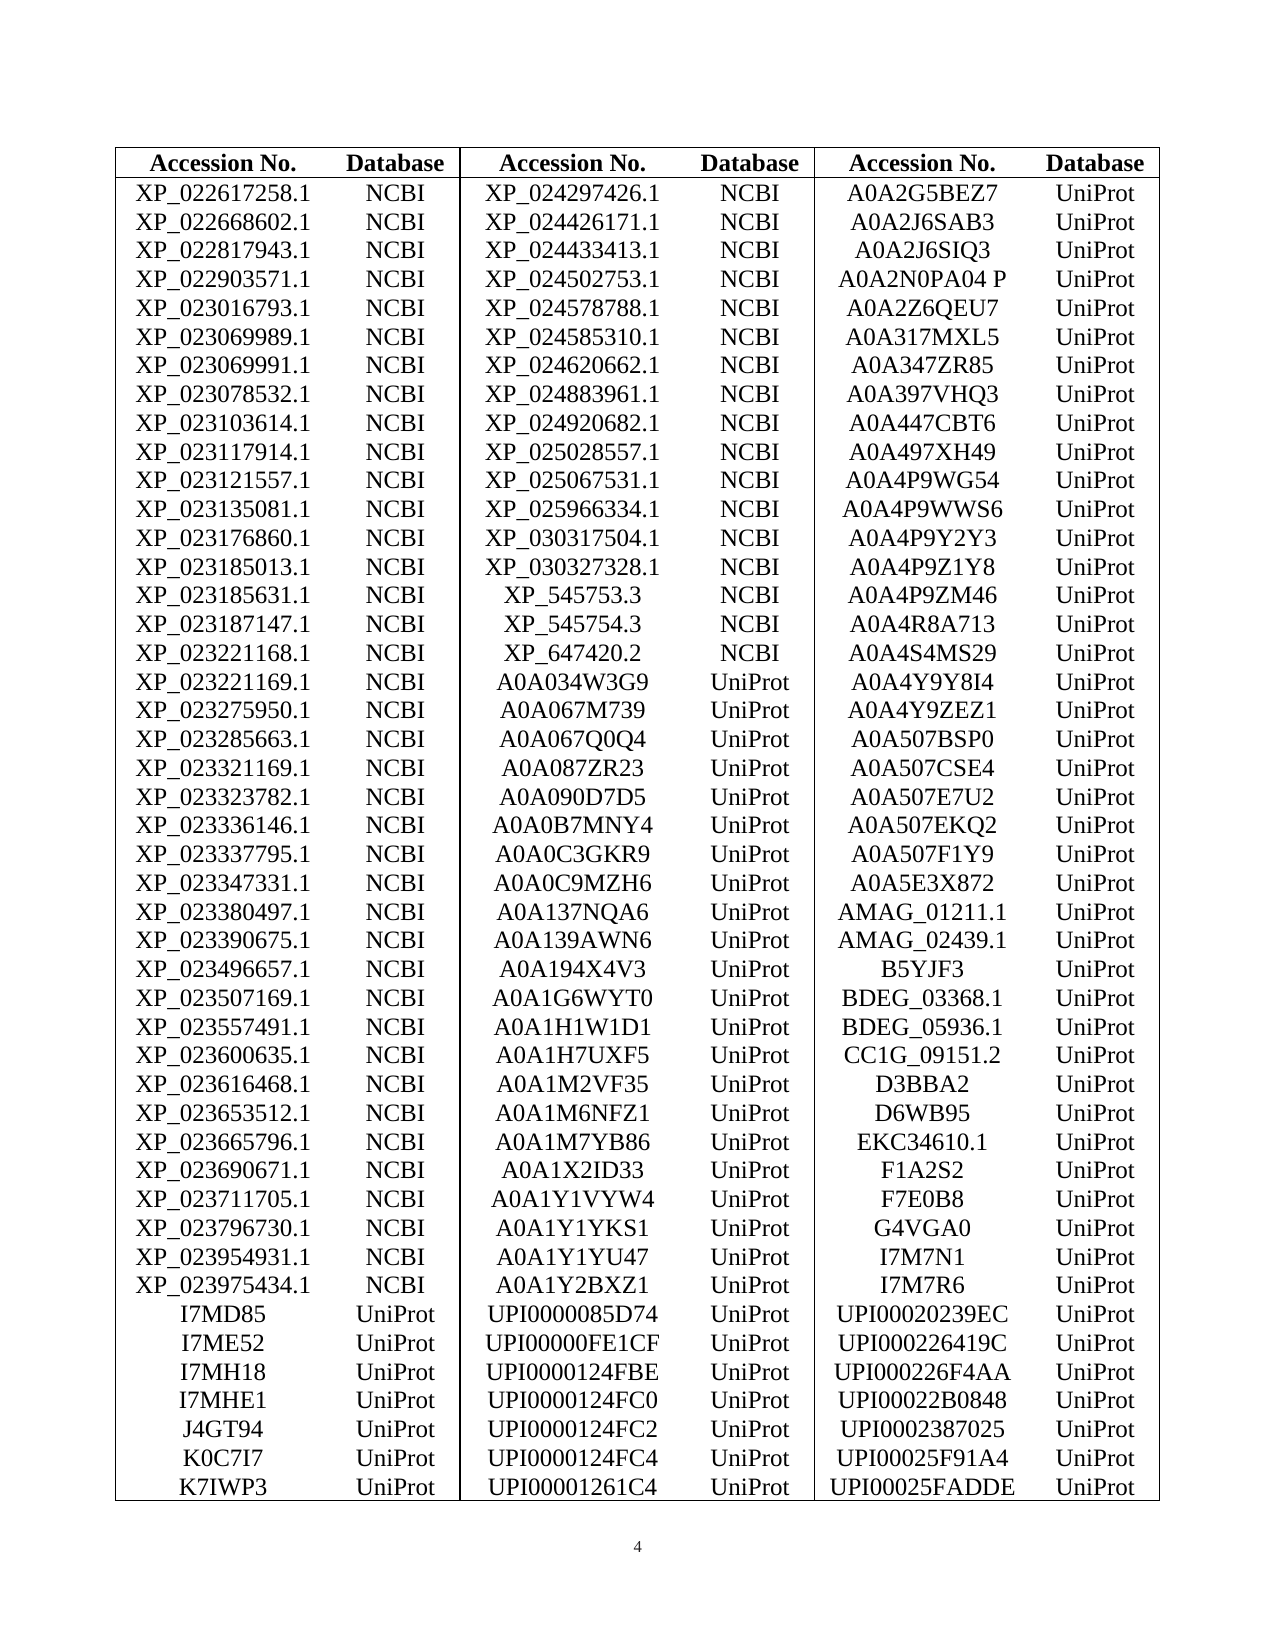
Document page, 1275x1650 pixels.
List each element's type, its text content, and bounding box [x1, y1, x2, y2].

table_cell XP_024426171.1 [461, 207, 685, 235]
table_cell D3BBA2 [815, 1069, 1030, 1098]
table_cell NCBI [330, 638, 459, 667]
table_cell NCBI [685, 293, 814, 322]
table_cell A0A4P9WWS6 [815, 494, 1030, 523]
table_cell I7M7R6 [815, 1270, 1030, 1299]
table_cell UPI0000124FC4 [461, 1443, 685, 1472]
table_cell UniProt [1030, 408, 1159, 437]
table_cell B5YJF3 [815, 954, 1030, 983]
table_cell NCBI [330, 552, 459, 580]
table_cell BDEG_03368.1 [815, 983, 1030, 1012]
table_cell UniProt [1030, 1385, 1159, 1414]
table_cell A0A507E7U2 [815, 782, 1030, 810]
table_cell UniProt [685, 1184, 814, 1213]
table_cell NCBI [330, 1040, 459, 1069]
table_cell NCBI [685, 552, 814, 580]
table_cell UniProt [685, 667, 814, 695]
table_cell NCBI [330, 494, 459, 523]
table_cell UniProt [1030, 494, 1159, 523]
table_cell XP_030317504.1 [461, 523, 685, 552]
table_cell XP_023337795.1 [116, 839, 330, 868]
table_cell UniProt [685, 1414, 814, 1443]
table_cell UniProt [1030, 1328, 1159, 1357]
table_cell A0A4Y9ZEZ1 [815, 695, 1030, 724]
table_cell A0A1M2VF35 [461, 1069, 685, 1098]
table_cell UniProt [1030, 1127, 1159, 1155]
table_cell UniProt [1030, 925, 1159, 954]
table_cell NCBI [330, 810, 459, 839]
table_cell XP_022668602.1 [116, 207, 330, 235]
table_cell NCBI [330, 897, 459, 925]
table_cell UPI000226419C [815, 1328, 1030, 1357]
table_cell A0A1Y1YKS1 [461, 1213, 685, 1242]
table_cell Accession No. [116, 148, 330, 177]
table_cell UniProt [1030, 465, 1159, 494]
table_cell A0A1Y1YU47 [461, 1242, 685, 1270]
table_cell NCBI [330, 408, 459, 437]
table_cell UniProt [1030, 897, 1159, 925]
table_cell NCBI [685, 350, 814, 379]
table_cell A0A090D7D5 [461, 782, 685, 810]
table_cell UniProt [685, 1328, 814, 1357]
table_cell A0A4Y9Y8I4 [815, 667, 1030, 695]
table_cell UniProt [685, 1242, 814, 1270]
table_cell UPI000226F4AA [815, 1357, 1030, 1385]
table_cell A0A2J6SAB3 [815, 207, 1030, 235]
table_cell A0A1Y2BXZ1 [461, 1270, 685, 1299]
table_cell XP_023390675.1 [116, 925, 330, 954]
table_cell XP_023285663.1 [116, 724, 330, 753]
table_cell D6WB95 [815, 1098, 1030, 1127]
table_cell A0A1M7YB86 [461, 1127, 685, 1155]
table_cell NCBI [330, 207, 459, 235]
table_cell UniProt [1030, 695, 1159, 724]
table_cell UniProt [1030, 1098, 1159, 1127]
table_cell A0A447CBT6 [815, 408, 1030, 437]
table_cell XP_023616468.1 [116, 1069, 330, 1098]
table_cell A0A2Z6QEU7 [815, 293, 1030, 322]
table_cell NCBI [330, 465, 459, 494]
table_cell A0A4S4MS29 [815, 638, 1030, 667]
table_cell UniProt [1030, 235, 1159, 264]
table_cell NCBI [330, 178, 459, 207]
table_cell I7M7N1 [815, 1242, 1030, 1270]
table_cell XP_025067531.1 [461, 465, 685, 494]
table_cell UPI0000085D74 [461, 1299, 685, 1328]
table_cell XP_024883961.1 [461, 379, 685, 408]
table_cell A0A1H1W1D1 [461, 1012, 685, 1040]
table_cell NCBI [330, 1012, 459, 1040]
table_cell A0A507F1Y9 [815, 839, 1030, 868]
table_cell XP_025028557.1 [461, 437, 685, 465]
table_cell UniProt [330, 1443, 459, 1472]
table_cell NCBI [330, 293, 459, 322]
table_cell XP_023275950.1 [116, 695, 330, 724]
table_cell XP_023135081.1 [116, 494, 330, 523]
table_cell XP_023069991.1 [116, 350, 330, 379]
table_cell A0A397VHQ3 [815, 379, 1030, 408]
table_cell A0A507CSE4 [815, 753, 1030, 782]
table_cell A0A194X4V3 [461, 954, 685, 983]
table_cell UPI00025F91A4 [815, 1443, 1030, 1472]
table_cell A0A1G6WYT0 [461, 983, 685, 1012]
table_cell UniProt [1030, 609, 1159, 638]
table_cell UniProt [685, 1443, 814, 1472]
table_cell Database [1030, 148, 1159, 177]
table_cell A0A1H7UXF5 [461, 1040, 685, 1069]
table_cell I7MD85 [116, 1299, 330, 1328]
table_cell XP_023185013.1 [116, 552, 330, 580]
table_cell G4VGA0 [815, 1213, 1030, 1242]
table_cell UniProt [685, 1270, 814, 1299]
table_cell UPI00000FE1CF [461, 1328, 685, 1357]
table_cell UniProt [685, 1472, 814, 1500]
table_cell XP_647420.2 [461, 638, 685, 667]
table_cell UniProt [1030, 638, 1159, 667]
table_cell XP_023557491.1 [116, 1012, 330, 1040]
table_cell A0A1X2ID33 [461, 1155, 685, 1184]
table_cell NCBI [330, 954, 459, 983]
table_cell NCBI [685, 523, 814, 552]
table_cell XP_023600635.1 [116, 1040, 330, 1069]
table_cell XP_023380497.1 [116, 897, 330, 925]
table_cell XP_025966334.1 [461, 494, 685, 523]
table_cell XP_030327328.1 [461, 552, 685, 580]
table_cell NCBI [330, 322, 459, 350]
table_cell NCBI [330, 264, 459, 293]
table_cell UniProt [1030, 1270, 1159, 1299]
table_cell NCBI [330, 379, 459, 408]
table_cell A0A087ZR23 [461, 753, 685, 782]
table_cell UPI00001261C4 [461, 1472, 685, 1500]
table_cell UPI0000124FC0 [461, 1385, 685, 1414]
table_cell NCBI [330, 724, 459, 753]
table_cell UPI0002387025 [815, 1414, 1030, 1443]
table_cell XP_023323782.1 [116, 782, 330, 810]
table_cell UniProt [1030, 1040, 1159, 1069]
table_cell NCBI [685, 638, 814, 667]
table_cell A0A507EKQ2 [815, 810, 1030, 839]
table_cell XP_022903571.1 [116, 264, 330, 293]
table_cell A0A4P9ZM46 [815, 580, 1030, 609]
table_cell UPI0000124FBE [461, 1357, 685, 1385]
table_cell EKC34610.1 [815, 1127, 1030, 1155]
table_cell NCBI [330, 983, 459, 1012]
table_cell NCBI [330, 925, 459, 954]
table_cell XP_545753.3 [461, 580, 685, 609]
table_cell NCBI [685, 465, 814, 494]
table_cell UniProt [1030, 1299, 1159, 1328]
table_cell UPI00022B0848 [815, 1385, 1030, 1414]
table_cell NCBI [685, 437, 814, 465]
table_cell XP_022817943.1 [116, 235, 330, 264]
table_cell UniProt [1030, 1184, 1159, 1213]
table_cell NCBI [330, 1127, 459, 1155]
table_cell NCBI [685, 609, 814, 638]
table_cell UniProt [1030, 322, 1159, 350]
table_cell UniProt [330, 1299, 459, 1328]
table_cell UniProt [1030, 207, 1159, 235]
table_cell XP_545754.3 [461, 609, 685, 638]
table_cell NCBI [330, 1213, 459, 1242]
table_cell UniProt [330, 1472, 459, 1500]
table_cell CC1G_09151.2 [815, 1040, 1030, 1069]
table_cell NCBI [330, 1155, 459, 1184]
table_cell UniProt [685, 782, 814, 810]
table_cell NCBI [685, 264, 814, 293]
table_cell UniProt [685, 925, 814, 954]
table_cell UniProt [1030, 1242, 1159, 1270]
table_cell UniProt [685, 1069, 814, 1098]
table_cell NCBI [330, 1069, 459, 1098]
table_cell XP_023069989.1 [116, 322, 330, 350]
table_cell XP_023078532.1 [116, 379, 330, 408]
table_cell UniProt [685, 897, 814, 925]
table_cell NCBI [685, 379, 814, 408]
table_cell UniProt [1030, 178, 1159, 207]
table_cell UniProt [1030, 724, 1159, 753]
table_cell NCBI [330, 782, 459, 810]
table_cell A0A034W3G9 [461, 667, 685, 695]
table_cell A0A2N0PA04 P [815, 264, 1030, 293]
table_cell NCBI [685, 322, 814, 350]
table_cell UniProt [685, 1127, 814, 1155]
table_cell K0C7I7 [116, 1443, 330, 1472]
table_cell NCBI [685, 207, 814, 235]
table_cell NCBI [685, 408, 814, 437]
table_cell NCBI [685, 580, 814, 609]
table_cell A0A0B7MNY4 [461, 810, 685, 839]
table_cell XP_023185631.1 [116, 580, 330, 609]
table_cell I7ME52 [116, 1328, 330, 1357]
table_cell UniProt [685, 810, 814, 839]
table_cell A0A4P9Z1Y8 [815, 552, 1030, 580]
table_cell UniProt [330, 1385, 459, 1414]
table_cell NCBI [330, 580, 459, 609]
table_cell A0A2J6SIQ3 [815, 235, 1030, 264]
table_cell XP_023336146.1 [116, 810, 330, 839]
table_cell NCBI [330, 1184, 459, 1213]
table_cell UPI00025FADDE [815, 1472, 1030, 1500]
table_cell XP_023221169.1 [116, 667, 330, 695]
table_cell UniProt [685, 1357, 814, 1385]
table_cell UniProt [1030, 552, 1159, 580]
table_cell XP_023975434.1 [116, 1270, 330, 1299]
table_cell UniProt [685, 954, 814, 983]
table_cell A0A0C9MZH6 [461, 868, 685, 897]
table_cell A0A5E3X872 [815, 868, 1030, 897]
table_cell NCBI [330, 695, 459, 724]
table_cell A0A067M739 [461, 695, 685, 724]
table_cell UniProt [1030, 782, 1159, 810]
table_cell NCBI [685, 178, 814, 207]
table_cell UniProt [330, 1328, 459, 1357]
table_cell XP_023176860.1 [116, 523, 330, 552]
table_cell A0A137NQA6 [461, 897, 685, 925]
table_cell A0A507BSP0 [815, 724, 1030, 753]
table_cell UniProt [1030, 580, 1159, 609]
table_cell UniProt [685, 1098, 814, 1127]
table_cell NCBI [330, 437, 459, 465]
table_cell UniProt [1030, 1213, 1159, 1242]
table_cell UniProt [1030, 1472, 1159, 1500]
table_cell UniProt [1030, 954, 1159, 983]
table_cell A0A1Y1VYW4 [461, 1184, 685, 1213]
table_cell F7E0B8 [815, 1184, 1030, 1213]
table_cell UniProt [330, 1357, 459, 1385]
table_cell A0A497XH49 [815, 437, 1030, 465]
table_cell UniProt [1030, 1414, 1159, 1443]
table_cell A0A1M6NFZ1 [461, 1098, 685, 1127]
table_cell XP_024502753.1 [461, 264, 685, 293]
table_cell NCBI [330, 667, 459, 695]
table_cell UniProt [1030, 379, 1159, 408]
table_cell UniProt [685, 1299, 814, 1328]
table_cell XP_024920682.1 [461, 408, 685, 437]
table_cell UPI0000124FC2 [461, 1414, 685, 1443]
table_cell XP_023117914.1 [116, 437, 330, 465]
table_cell A0A347ZR85 [815, 350, 1030, 379]
table_cell UniProt [685, 1040, 814, 1069]
table_cell XP_023954931.1 [116, 1242, 330, 1270]
table_cell J4GT94 [116, 1414, 330, 1443]
table_cell XP_024433413.1 [461, 235, 685, 264]
table_cell NCBI [330, 868, 459, 897]
table_cell UniProt [1030, 753, 1159, 782]
table_cell AMAG_02439.1 [815, 925, 1030, 954]
table_cell F1A2S2 [815, 1155, 1030, 1184]
table_cell A0A067Q0Q4 [461, 724, 685, 753]
table_cell K7IWP3 [116, 1472, 330, 1500]
table_cell XP_023496657.1 [116, 954, 330, 983]
table_cell Database [330, 148, 459, 177]
table_cell NCBI [685, 235, 814, 264]
table_cell A0A4R8A713 [815, 609, 1030, 638]
table_cell NCBI [330, 1098, 459, 1127]
table_cell UniProt [1030, 1155, 1159, 1184]
table_cell XP_022617258.1 [116, 178, 330, 207]
table_cell AMAG_01211.1 [815, 897, 1030, 925]
table_cell XP_024620662.1 [461, 350, 685, 379]
table_cell XP_023347331.1 [116, 868, 330, 897]
table_cell UniProt [685, 1385, 814, 1414]
table_cell UniProt [1030, 1357, 1159, 1385]
table_cell UniProt [685, 753, 814, 782]
table_cell UniProt [685, 1012, 814, 1040]
table_cell UniProt [685, 1155, 814, 1184]
table_cell NCBI [685, 494, 814, 523]
table_cell NCBI [330, 523, 459, 552]
table_cell XP_024297426.1 [461, 178, 685, 207]
table_cell UniProt [1030, 868, 1159, 897]
table_cell UniProt [1030, 350, 1159, 379]
table_cell XP_023121557.1 [116, 465, 330, 494]
table_cell Accession No. [461, 148, 685, 177]
table_cell UniProt [1030, 264, 1159, 293]
table_cell NCBI [330, 609, 459, 638]
table_cell I7MH18 [116, 1357, 330, 1385]
table_cell A0A317MXL5 [815, 322, 1030, 350]
table_cell XP_023690671.1 [116, 1155, 330, 1184]
table_cell A0A4P9Y2Y3 [815, 523, 1030, 552]
table_cell UniProt [1030, 983, 1159, 1012]
table_cell UniProt [685, 1213, 814, 1242]
table_cell UniProt [685, 983, 814, 1012]
table_cell UniProt [1030, 523, 1159, 552]
table_cell Database [685, 148, 814, 177]
table_cell XP_023103614.1 [116, 408, 330, 437]
table_cell XP_024578788.1 [461, 293, 685, 322]
table_cell UniProt [1030, 1069, 1159, 1098]
table_cell A0A2G5BEZ7 [815, 178, 1030, 207]
table_cell I7MHE1 [116, 1385, 330, 1414]
table_cell Accession No. [815, 148, 1030, 177]
table_cell UPI00020239EC [815, 1299, 1030, 1328]
table_cell UniProt [685, 868, 814, 897]
table_cell XP_023187147.1 [116, 609, 330, 638]
table_cell UniProt [1030, 1443, 1159, 1472]
table_cell UniProt [1030, 667, 1159, 695]
table_cell XP_023321169.1 [116, 753, 330, 782]
table_cell BDEG_05936.1 [815, 1012, 1030, 1040]
table_cell XP_023507169.1 [116, 983, 330, 1012]
table_cell NCBI [330, 235, 459, 264]
table_cell UniProt [1030, 293, 1159, 322]
table_cell UniProt [685, 839, 814, 868]
table_cell UniProt [1030, 437, 1159, 465]
table_cell XP_023221168.1 [116, 638, 330, 667]
table_cell A0A139AWN6 [461, 925, 685, 954]
table_cell NCBI [330, 1270, 459, 1299]
table_cell XP_023653512.1 [116, 1098, 330, 1127]
table_cell XP_023711705.1 [116, 1184, 330, 1213]
table_cell UniProt [685, 724, 814, 753]
table_cell NCBI [330, 753, 459, 782]
table_cell UniProt [1030, 810, 1159, 839]
table_cell NCBI [330, 839, 459, 868]
table_cell UniProt [685, 695, 814, 724]
table_cell A0A0C3GKR9 [461, 839, 685, 868]
table_cell UniProt [1030, 839, 1159, 868]
table_cell UniProt [330, 1414, 459, 1443]
table_cell XP_024585310.1 [461, 322, 685, 350]
table_cell XP_023665796.1 [116, 1127, 330, 1155]
table_cell UniProt [1030, 1012, 1159, 1040]
table_cell XP_023796730.1 [116, 1213, 330, 1242]
table_cell NCBI [330, 350, 459, 379]
table_cell NCBI [330, 1242, 459, 1270]
table_cell XP_023016793.1 [116, 293, 330, 322]
table_cell A0A4P9WG54 [815, 465, 1030, 494]
